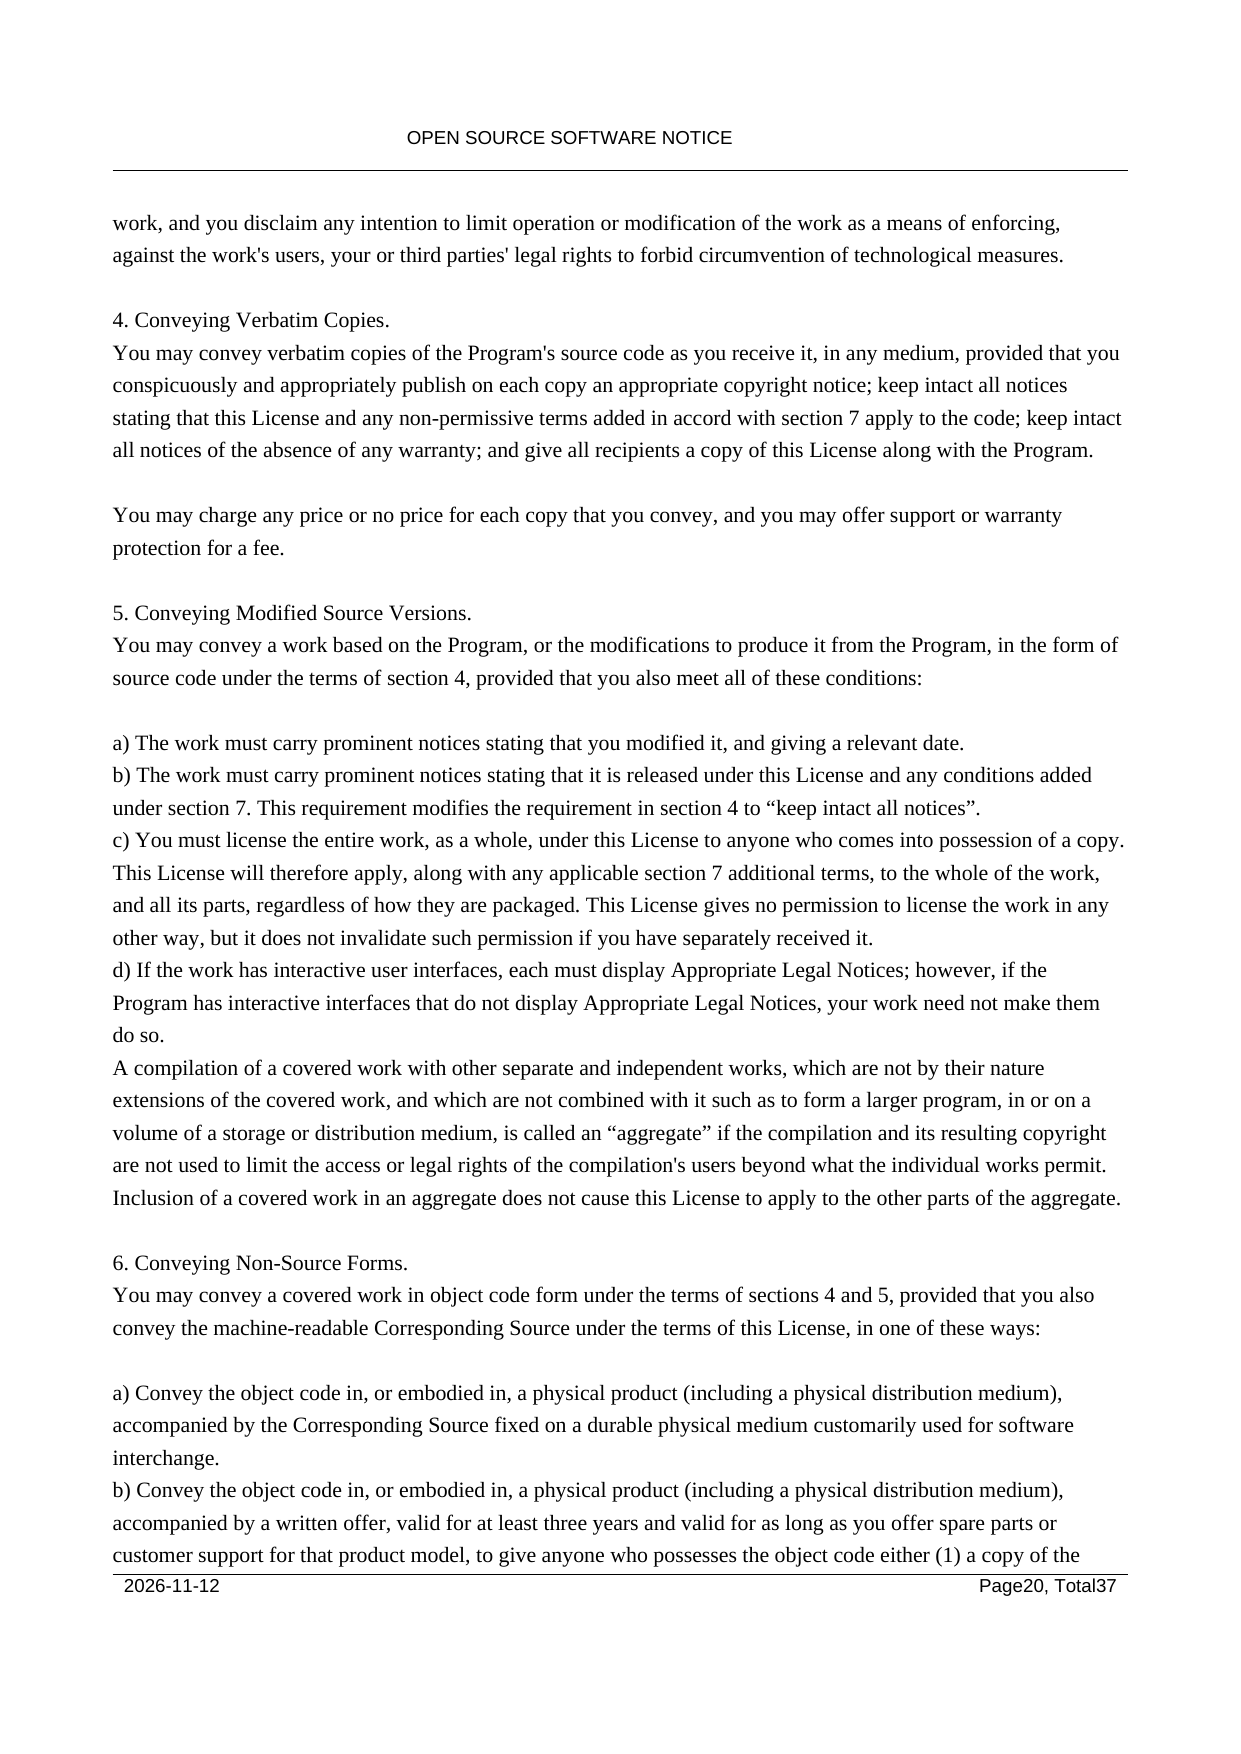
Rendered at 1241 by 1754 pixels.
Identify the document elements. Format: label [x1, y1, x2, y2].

text [112, 206, 1128, 1571]
